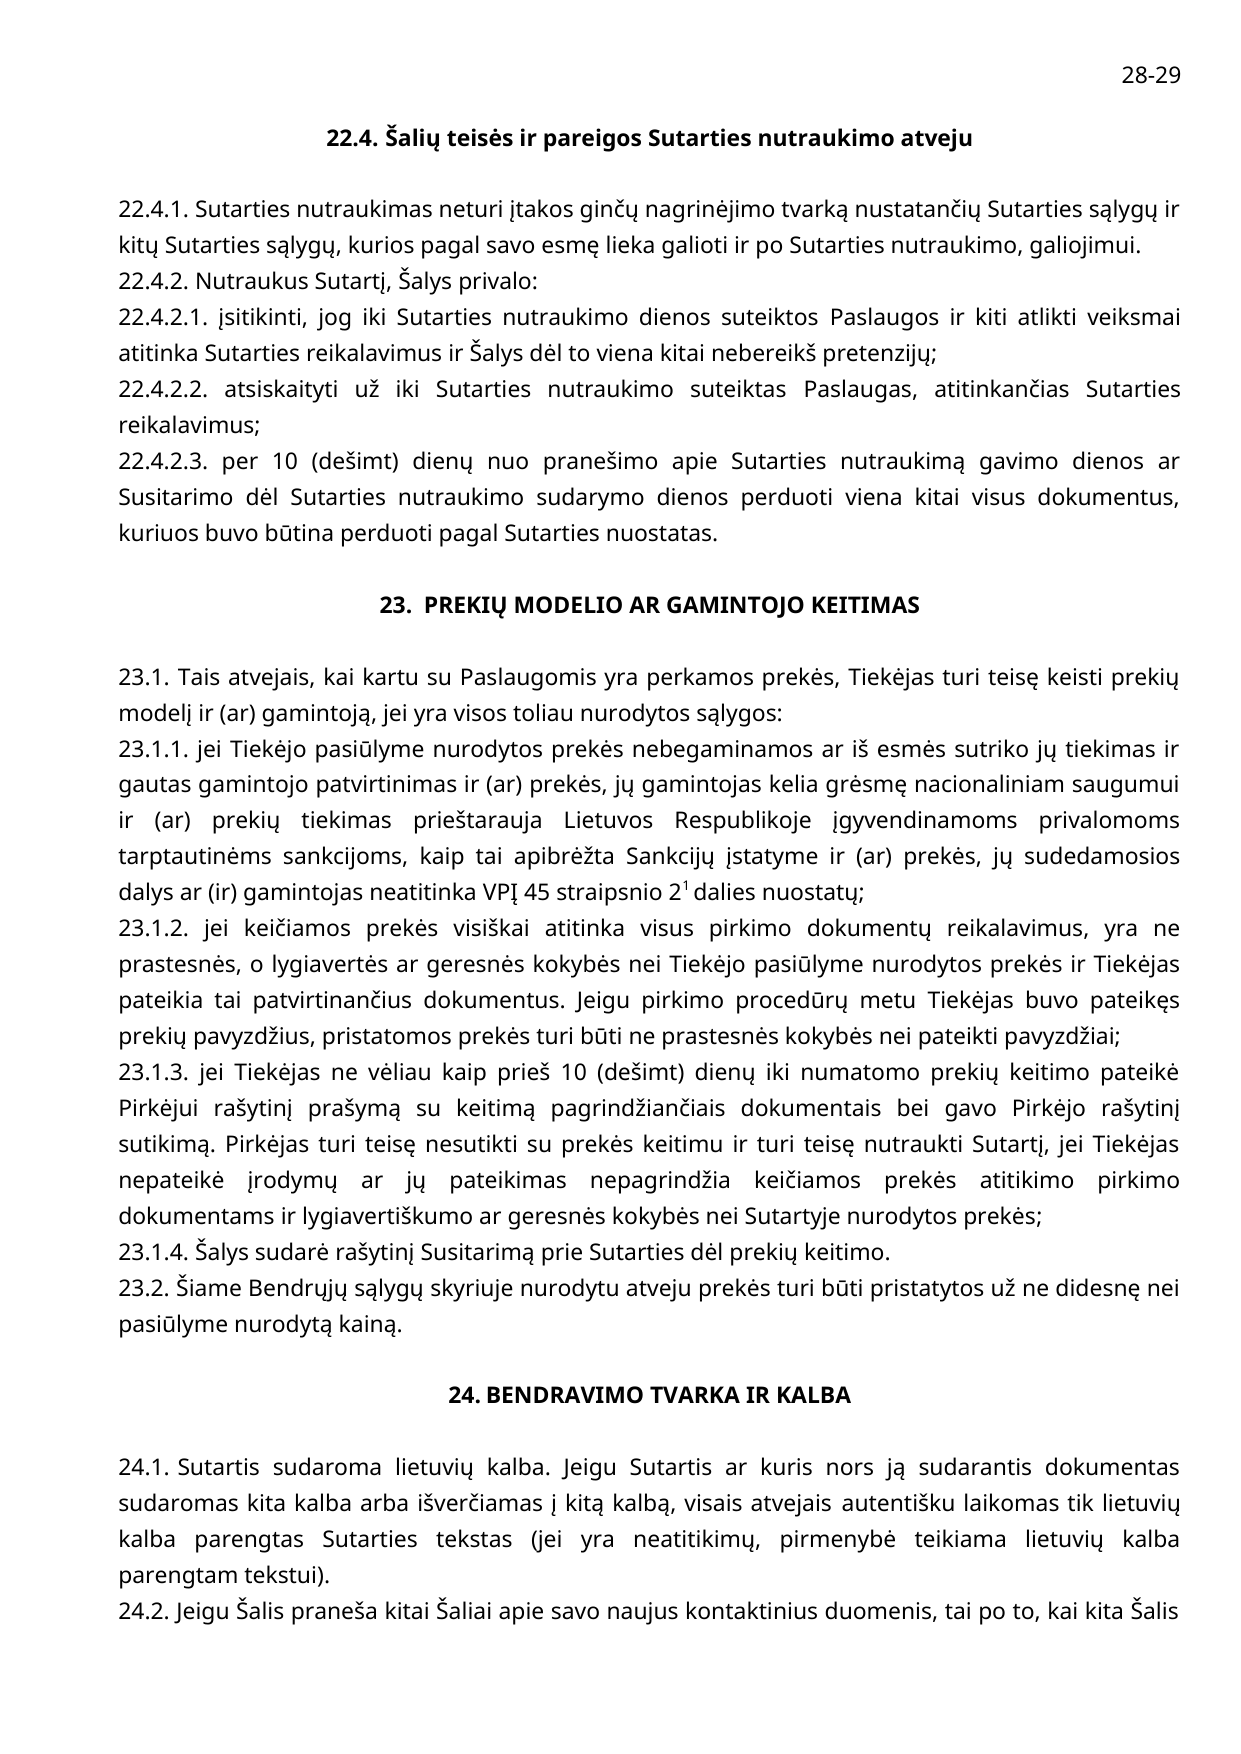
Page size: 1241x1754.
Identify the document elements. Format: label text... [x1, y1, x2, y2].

text 23.1.1. jei Tiekėjo pasiūlyme nurodytos prekės nebegaminamos ar iš esmės sutriko jų tiekimas ir gautas gamintojo patvirtinimas ir (ar) prekės, jų gamintojas kelia grėsmę nacionaliniam saugumui ir (ar) prekių tiekimas prieštarauja Lietuvos Respublikoje įgyvendinamoms privalomoms tarptautinėms sankcijoms, kaip tai apibrėžta Sankcijų įstatyme ir (ar) prekės, jų sudedamosios dalys ar (ir) gamintojas neatitinka VPĮ 45 straipsnio 21 dalies nuostatų; [118, 732, 1181, 907]
text 22.4.2.1. įsitikinti, jog iki Sutarties nutraukimo dienos suteiktos Paslaugos ir kiti atlikti veiksmai atitinka Sutarties reikalavimus ir Šalys dėl to viena kitai nebereikš pretenzijų; [118, 301, 1181, 368]
text 23.1.2. jei keičiamos prekės visiškai atitinka visus pirkimo dokumentų reikalavimus, yra ne prastesnės, o lygiavertės ar geresnės kokybės nei Tiekėjo pasiūlyme nurodytos prekės ir Tiekėjas pateikia tai patvirtinančius dokumentus. Jeigu pirkimo procedūrų metu Tiekėjas buvo pateikęs prekių pavyzdžius, pristatomos prekės turi būti ne prastesnės kokybės nei pateikti pavyzdžiai; [118, 912, 1181, 1051]
text 23.2. Šiame Bendrųjų sąlygų skyriuje nurodytu atveju prekės turi būti pristatytos už ne didesnę nei pasiūlyme nurodytą kainą. [118, 1272, 1181, 1339]
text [118, 1595, 1181, 1626]
text 22.4. Šalių teisės ir pareigos Sutarties nutraukimo atveju [118, 122, 1181, 153]
text 23.1.4. Šalys sudarė rašytinį Susitarimą prie Sutarties dėl prekių keitimo. [118, 1236, 1181, 1267]
text 23.1.3. jei Tiekėjas ne vėliau kaip prieš 10 (dešimt) dienų iki numatomo prekių keitimo pateikė Pirkėjui rašytinį prašymą su keitimą pagrindžiančiais dokumentais bei gavo Pirkėjo rašytinį sutikimą. Pirkėjas turi teisę nesutikti su prekės keitimu ir turi teisę nutraukti Sutartį, jei Tiekėjas nepateikė įrodymų ar jų pateikimas nepagrindžia keičiamos prekės atitikimo pirkimo dokumentams ir lygiavertiškumo ar geresnės kokybės nei Sutartyje nurodytos prekės; [118, 1056, 1181, 1231]
text 23.1. Tais atvejais, kai kartu su Paslaugomis yra perkamos prekės, Tiekėjas turi teisę keisti prekių modelį ir (ar) gamintoją, jei yra visos toliau nurodytos sąlygos: [118, 661, 1181, 728]
text 22.4.2.2. atsiskaityti už iki Sutarties nutraukimo suteiktas Paslaugas, atitinkančias Sutarties reikalavimus; [118, 373, 1181, 440]
text 22.4.2.3. per 10 (dešimt) dienų nuo pranešimo apie Sutarties nutraukimą gavimo dienos ar Susitarimo dėl Sutarties nutraukimo sudarymo dienos perduoti viena kitai visus dokumentus, kuriuos buvo būtina perduoti pagal Sutarties nuostatas. [118, 445, 1181, 548]
text 22.4.1. Sutarties nutraukimas neturi įtakos ginčų nagrinėjimo tvarką nustatančių Sutarties sąlygų ir kitų Sutarties sąlygų, kurios pagal savo esmę lieka galioti ir po Sutarties nutraukimo, galiojimui. [118, 193, 1181, 261]
text 24.1. Sutartis sudaroma lietuvių kalba. Jeigu Sutartis ar kuris nors ją sudarantis dokumentas sudaromas kita kalba arba išverčiamas į kitą kalbą, visais atvejais autentišku laikomas tik lietuvių kalba parengtas Sutarties tekstas (jei yra neatitikimų, pirmenybė teikiama lietuvių kalba parengtam tekstui). [118, 1554, 1181, 1590]
text 23. PREKIŲ MODELIO AR GAMINTOJO KEITIMAS [118, 589, 1181, 620]
text 22.4.2. Nutraukus Sutartį, Šalys privalo: [118, 265, 1181, 297]
text 24. Bendravimo tvarka ir kalba [118, 1379, 1181, 1411]
text 24.1. Sutartis sudaroma lietuvių kalba. Jeigu Sutartis ar kuris nors ją sudarantis dokumentas sudaromas kita kalba arba išverčiamas į kitą kalbą, visais atvejais autentišku laikomas tik lietuvių kalba parengtas Sutarties tekstas (jei yra neatitikimų, pirmenybė teikiama lietuvių kalba parengtam tekstui). [118, 1451, 1181, 1523]
